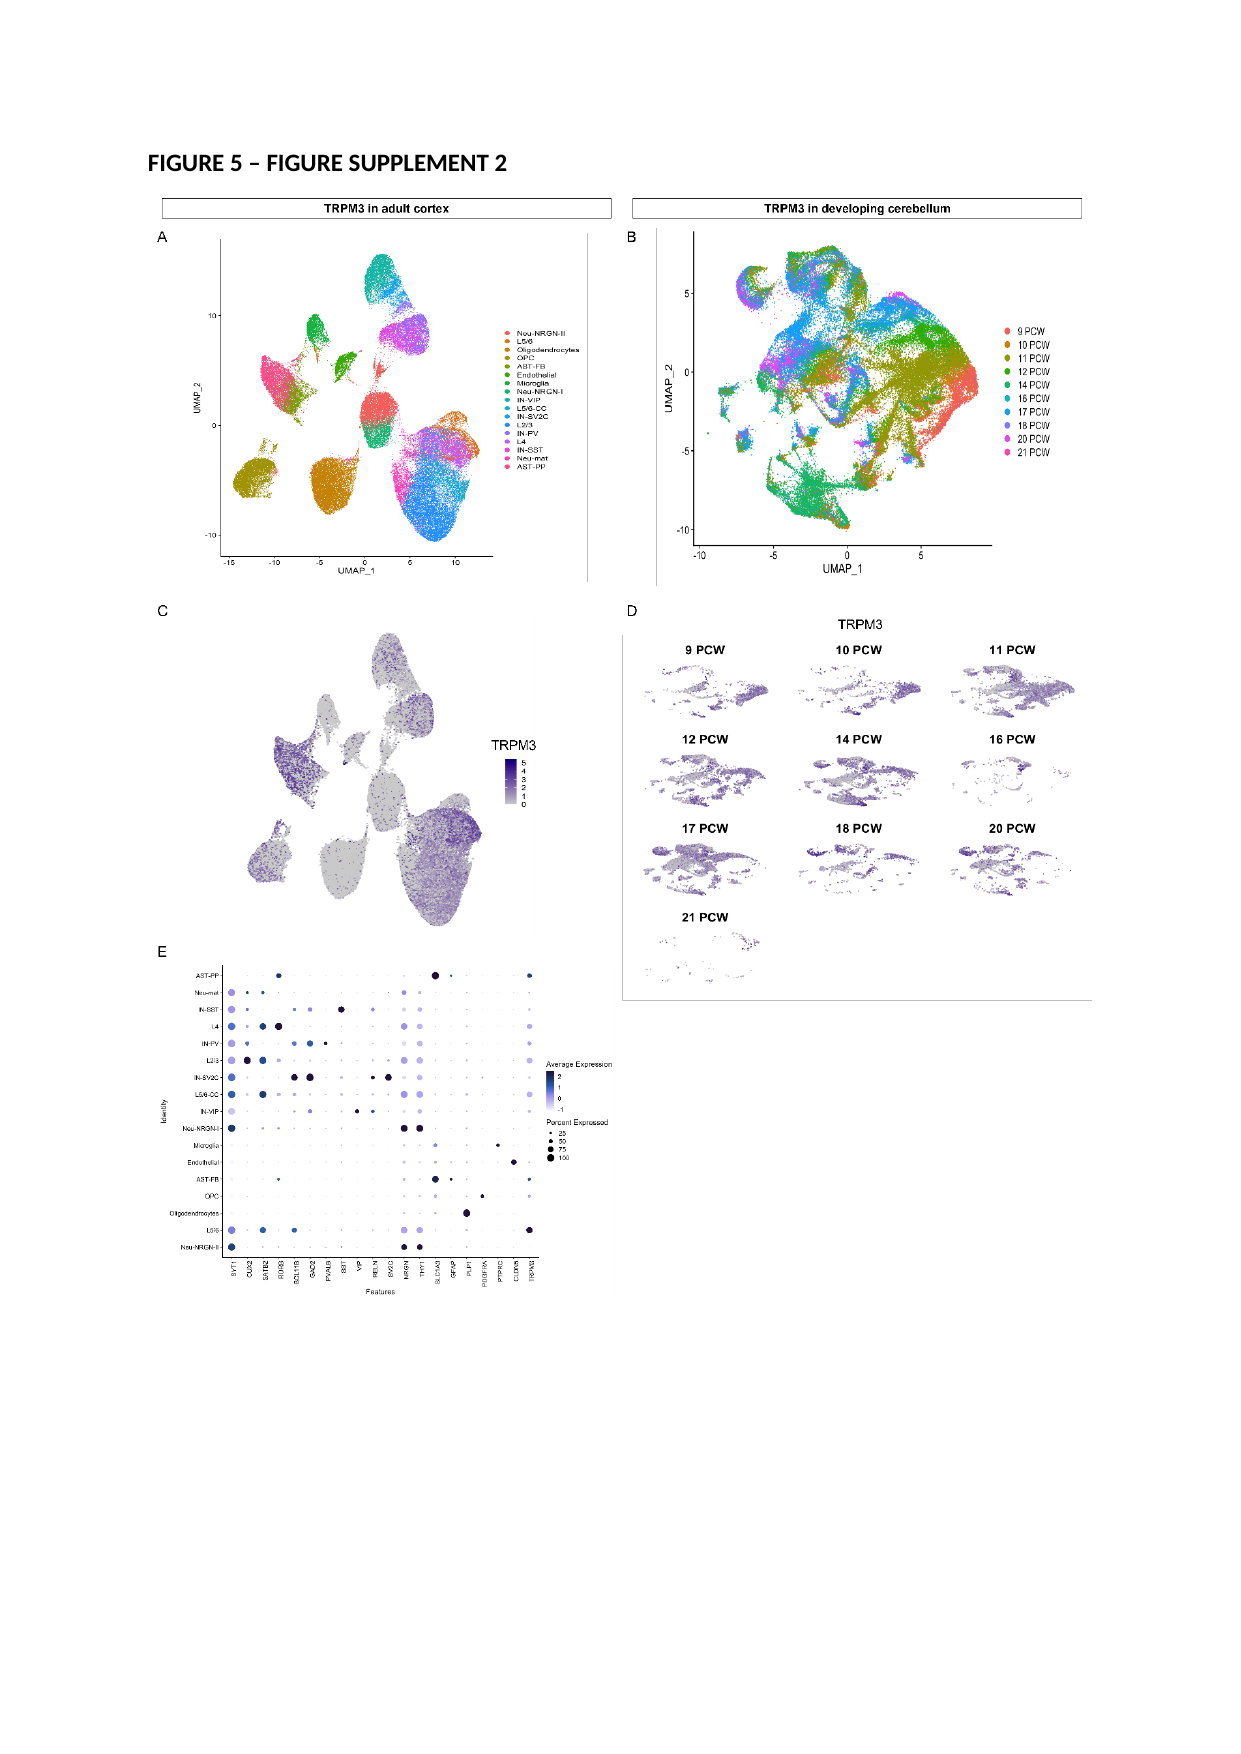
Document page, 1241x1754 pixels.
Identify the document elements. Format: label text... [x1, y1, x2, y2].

picture [148, 197, 1092, 1299]
text FIGURE 5 – FIGURE SUPPLEMENT 2 [148, 148, 1093, 178]
